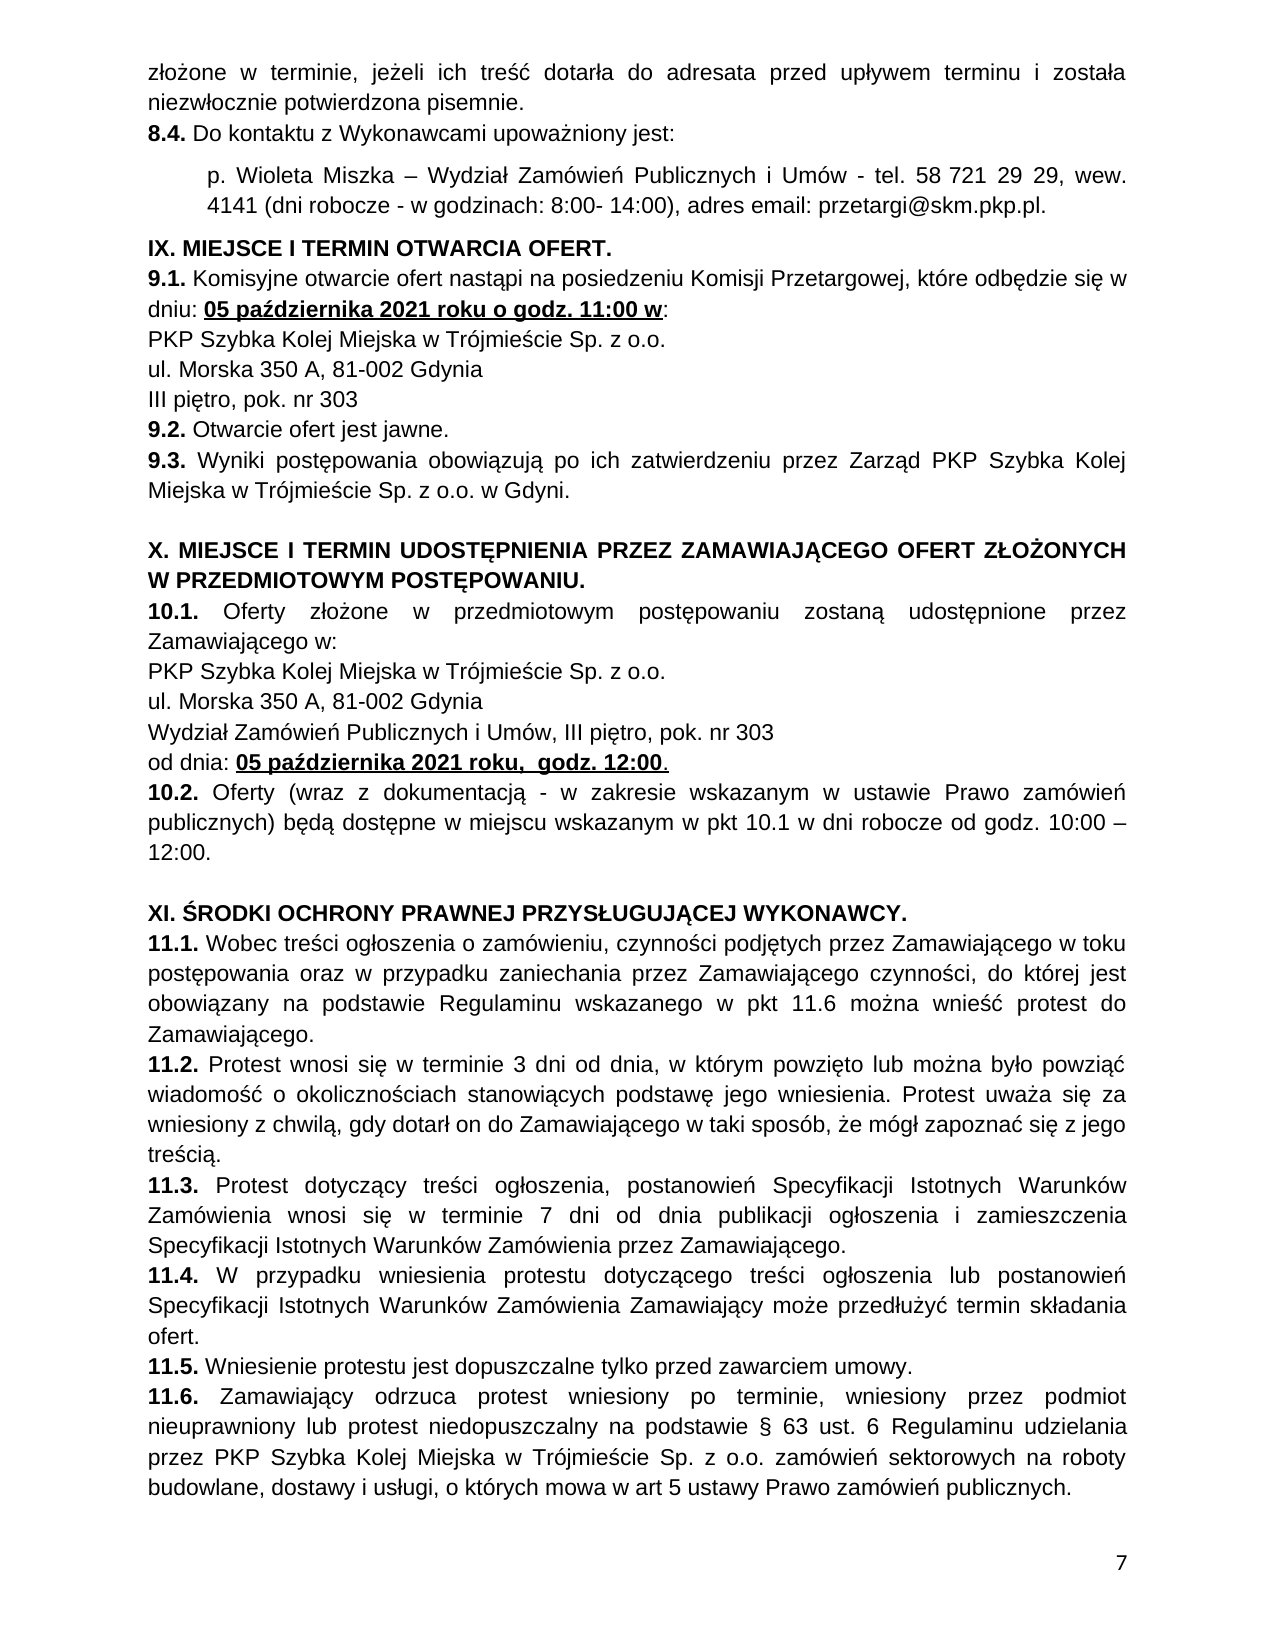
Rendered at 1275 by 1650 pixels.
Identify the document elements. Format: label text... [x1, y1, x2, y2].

text 9.3. Wyniki postępowania obowiązują po ich zatwierdzeniu przez Zarząd PKP Szybka Kolej Miejska w Trójmieście Sp. z o.o. w Gdyni. [148, 447, 1127, 503]
text p. Wioleta Miszka – Wydział Zamówień Publicznych i Umów - tel. 58 721 29 29, wew. 4141 (dni robocze - w godzinach: 8:00- 14:00), adres email: przetargi@skm.pkp.pl. [207, 162, 1127, 219]
text 9.1. Komisyjne otwarcie ofert nastąpi na posiedzeniu Komisji Przetargowej, które odbędzie się w dniu: 05 października 2021 roku o godz. 11:00 w: [148, 265, 1127, 322]
text 10.2. Oferty (wraz z dokumentacją - w zakresie wskazanym w ustawie Prawo zamówień publicznych) będą dostępne w miejscu wskazanym w pkt 10.1 w dni robocze od godz. 10:00 – 12:00. [148, 779, 1127, 866]
text IX. MIEJSCE I TERMIN OTWARCIA OFERT. [148, 235, 1127, 261]
text Wydział Zamówień Publicznych i Umów, III piętro, pok. nr 303 [148, 718, 1127, 745]
text ul. Morska 350 A, 81-002 Gdynia [148, 356, 1127, 382]
text od dnia: 05 października 2021 roku, godz. 12:00. [148, 749, 1127, 775]
text 11.2. Protest wnosi się w terminie 3 dni od dnia, w którym powzięto lub można było powziąć wiadomość o okolicznościach stanowiących podstawę jego wniesienia. Protest uważa się za wniesiony z chwilą, gdy dotarł on do Zamawiającego w taki sposób, że mógł zapoznać się z jego treścią. [148, 1051, 1127, 1168]
text 9.2. Otwarcie ofert jest jawne. [148, 416, 1127, 443]
text 10.1. Oferty złożone w przedmiotowym postępowaniu zostaną udostępnione przez Zamawiającego w: [148, 598, 1127, 654]
text 11.5. Wniesienie protestu jest dopuszczalne tylko przed zawarciem umowy. [148, 1353, 1127, 1379]
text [148, 59, 1127, 116]
text PKP Szybka Kolej Miejska w Trójmieście Sp. z o.o. [148, 658, 1127, 684]
text III piętro, pok. nr 303 [148, 386, 1127, 412]
text ul. Morska 350 A, 81-002 Gdynia [148, 688, 1127, 714]
text 11.4. W przypadku wniesienia protestu dotyczącego treści ogłoszenia lub postanowień Specyfikacji Istotnych Warunków Zamówienia Zamawiający może przedłużyć termin składania ofert. [148, 1262, 1127, 1349]
text 11.3. Protest dotyczący treści ogłoszenia, postanowień Specyfikacji Istotnych Warunków Zamówienia wnosi się w terminie 7 dni od dnia publikacji ogłoszenia i zamieszczenia Specyfikacji Istotnych Warunków Zamówienia przez Zamawiającego. [148, 1172, 1127, 1258]
text XI. ŚRODKI OCHRONY PRAWNEJ PRZYSŁUGUJĄCEJ WYKONAWCY. [148, 900, 1127, 926]
text PKP Szybka Kolej Miejska w Trójmieście Sp. z o.o. [148, 326, 1127, 352]
text 11.6. Zamawiający odrzuca protest wniesiony po terminie, wniesiony przez podmiot nieuprawniony lub protest niedopuszczalny na podstawie § 63 ust. 6 Regulaminu udzielania przez PKP Szybka Kolej Miejska w Trójmieście Sp. z o.o. zamówień sektorowych na roboty budowlane, dostawy i usługi, o których mowa w art 5 ustawy Prawo zamówień publicznych. [148, 1383, 1127, 1500]
text X. MIEJSCE I TERMIN UDOSTĘPNIENIA PRZEZ ZAMAWIAJĄCEGO OFERT ZŁOŻONYCH W PRZEDMIOTOWYM POSTĘPOWANIU. [148, 537, 1127, 594]
text 8.4. Do kontaktu z Wykonawcami upoważniony jest: [148, 119, 1127, 146]
text 11.1. Wobec treści ogłoszenia o zamówieniu, czynności podjętych przez Zamawiającego w toku postępowania oraz w przypadku zaniechania przez Zamawiającego czynności, do której jest obowiązany na podstawie Regulaminu wskazanego w pkt 11.6 można wnieść protest do Zamawiającego. [148, 930, 1127, 1047]
